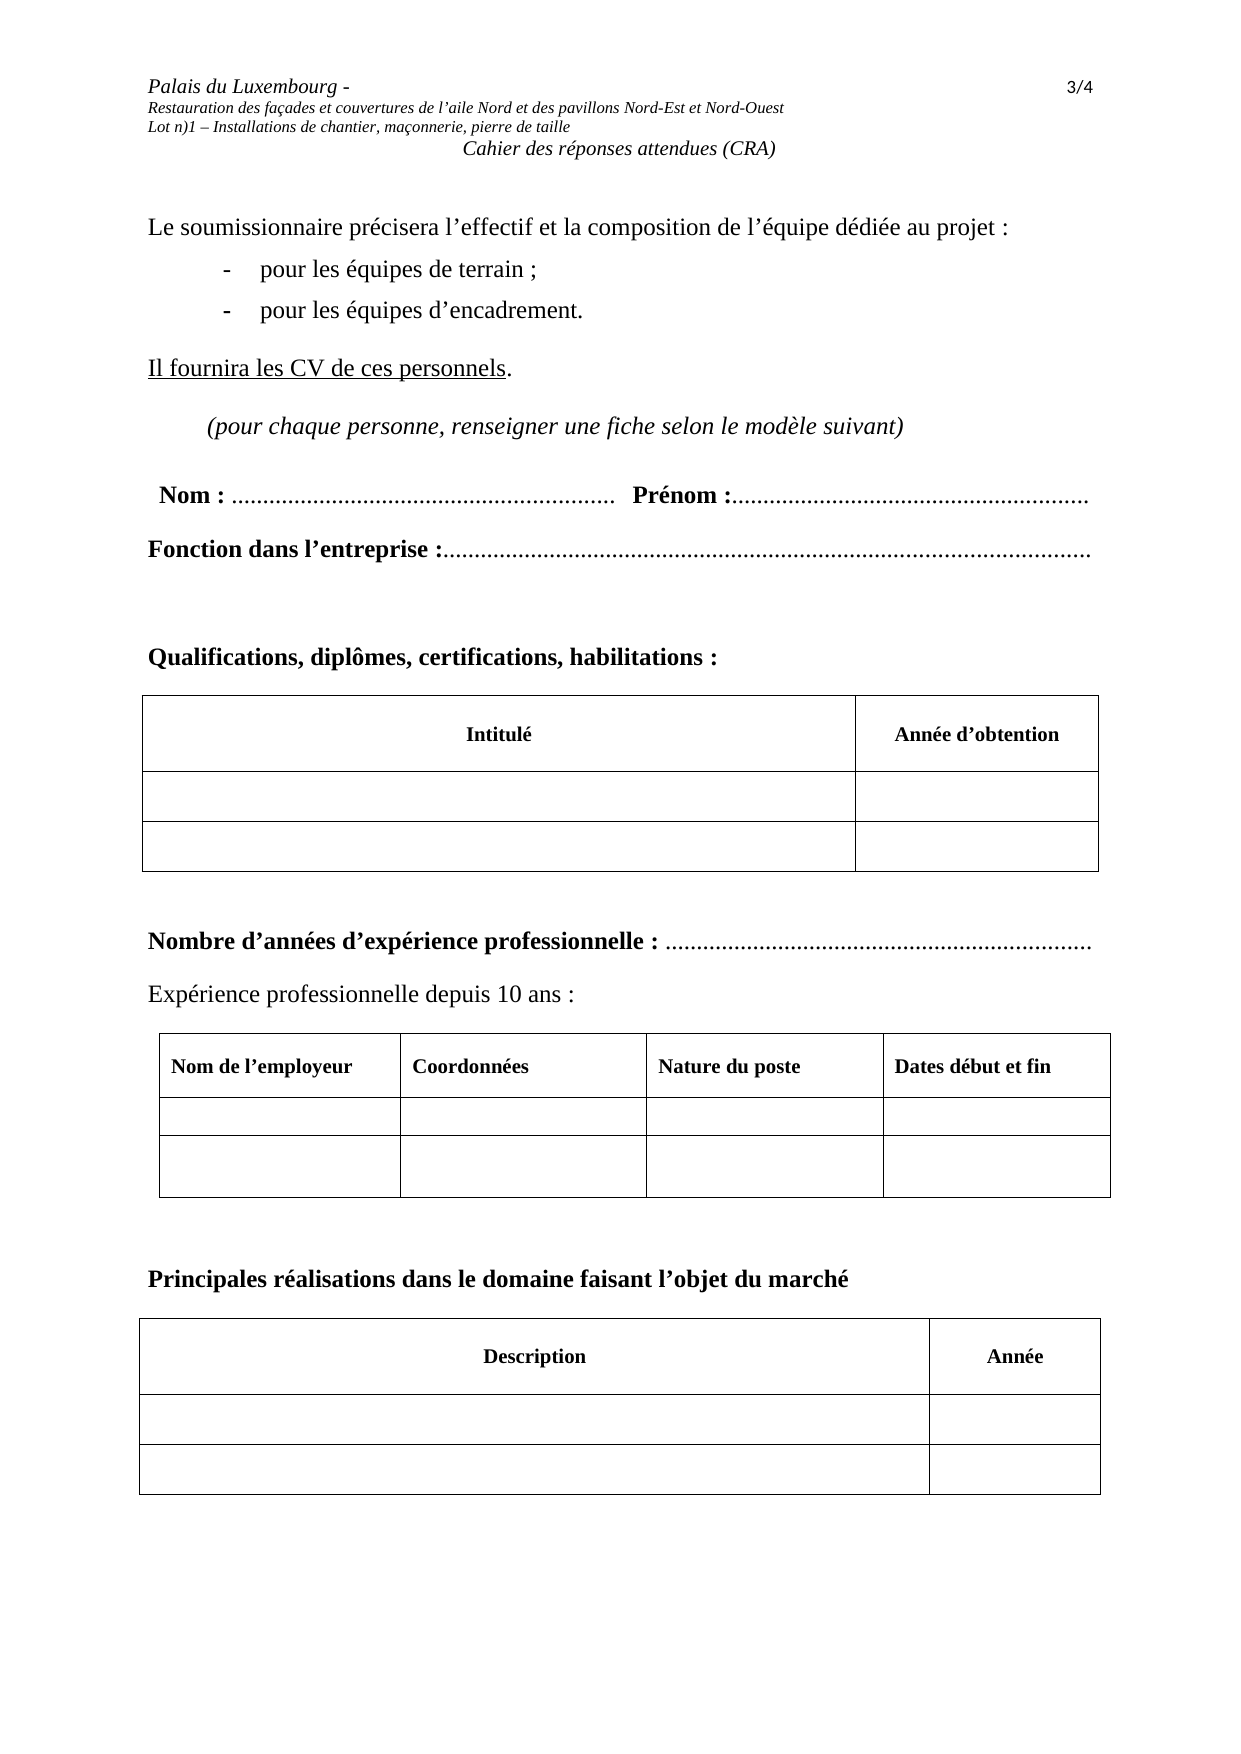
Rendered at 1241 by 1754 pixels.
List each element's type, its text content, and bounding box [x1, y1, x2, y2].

table_cell [647, 1136, 883, 1197]
text Le soumissionnaire précisera l’effectif et la composition de l’équipe dédiée au projet : [148, 212, 1092, 241]
table_cell [401, 1098, 646, 1134]
table_cell [160, 1098, 400, 1134]
text Nombre d’années d’expérience professionnelle : [148, 926, 1092, 954]
table_header Nom de l’employeur [160, 1034, 400, 1097]
text Qualifications, diplômes, certifications, habilitations : [148, 642, 1092, 670]
list pour les équipes de terrain ; [223, 254, 1092, 282]
table_cell [884, 1136, 1110, 1197]
table_header Dates début et fin [884, 1034, 1110, 1097]
table_cell [140, 1395, 929, 1444]
table_header Année [930, 1319, 1100, 1394]
table_cell [143, 822, 855, 871]
text Il fournira les CV de ces personnels. [148, 353, 1092, 382]
text Principales réalisations dans le domaine faisant l’objet du marché [148, 1264, 1092, 1293]
text Fonction dans l’entreprise : [148, 534, 1092, 563]
table_header Année d’obtention [856, 696, 1098, 771]
table_cell [930, 1395, 1100, 1444]
table_header Description [140, 1319, 929, 1394]
table_cell [647, 1098, 883, 1134]
text (pour chaque personne, renseigner une fiche selon le modèle suivant) [148, 411, 1092, 439]
table_cell [930, 1445, 1100, 1494]
table_cell [856, 772, 1098, 821]
table_header Intitulé [143, 696, 855, 771]
table_header Coordonnées [401, 1034, 646, 1097]
table_header Nom : [148, 480, 621, 534]
table_header Prénom : [621, 480, 1092, 534]
table_cell [140, 1445, 929, 1494]
table_cell [401, 1136, 646, 1197]
table_cell [143, 772, 855, 821]
list pour les équipes d’encadrement. [223, 295, 1092, 324]
table_header Nature du poste [647, 1034, 883, 1097]
text Expérience professionnelle depuis 10 ans : [148, 979, 1092, 1008]
table_cell [884, 1098, 1110, 1134]
table_cell [160, 1136, 400, 1197]
table_cell [856, 822, 1098, 871]
